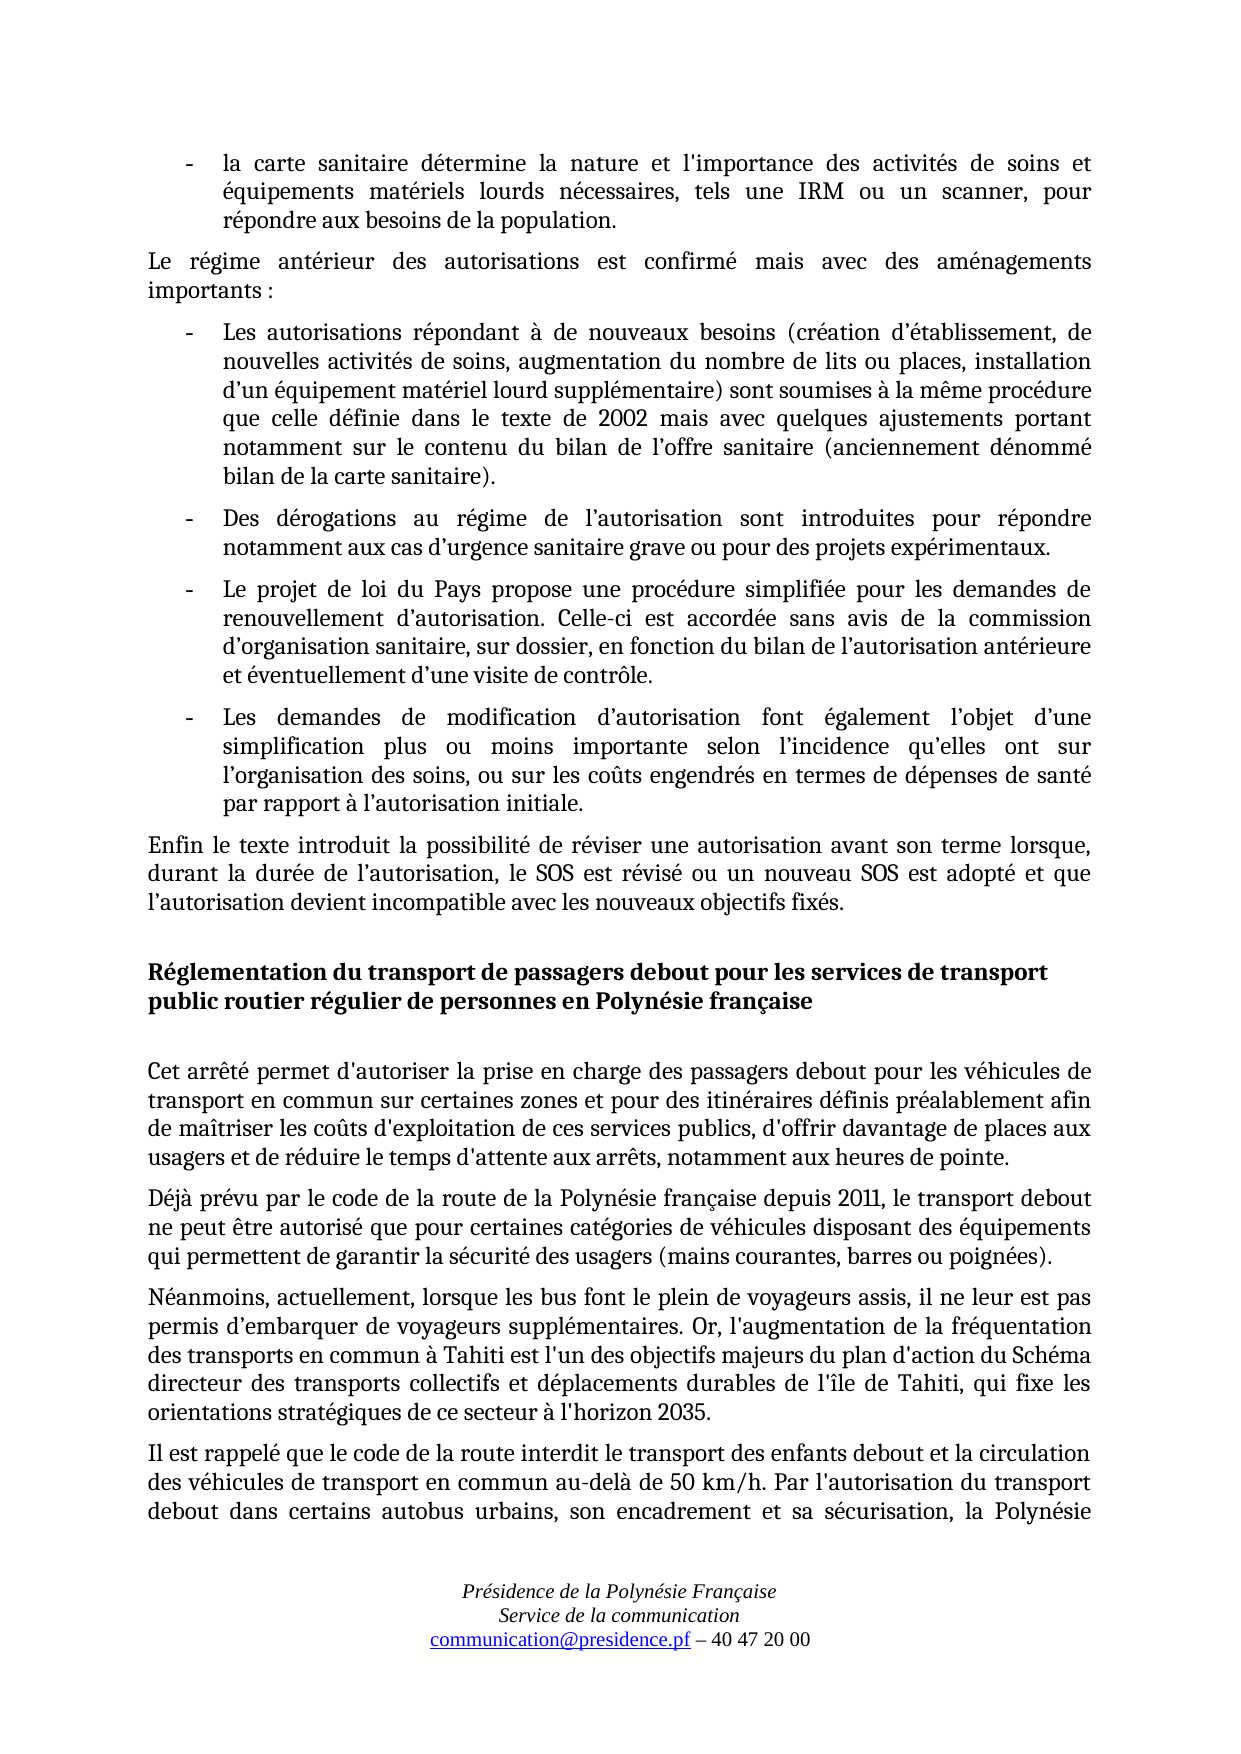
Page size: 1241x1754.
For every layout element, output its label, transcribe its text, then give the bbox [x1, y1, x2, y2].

text Néanmoins, actuellement, lorsque les bus font le plein de voyageurs assis, il ne leur est pas permis d’embarquer de voyageurs supplémentaires. Or, l'augmentation de la fréquentation des transports en commun à Tahiti est l'un des objectifs majeurs du plan d'action du Schéma directeur des transports collectifs et déplacements durables de l'île de Tahiti, qui fixe les orientations stratégiques de ce secteur à l'horizon 2035. [148, 1283, 1093, 1427]
list Des dérogations au régime de l’autorisation sont introduites pour répondre notamment aux cas d’urgence sanitaire grave ou pour des projets expérimentaux. [185, 503, 1093, 561]
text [148, 1439, 1093, 1526]
text Cet arrêté permet d'autoriser la prise en charge des passagers debout pour les véhicules de transport en commun sur certaines zones et pour des itinéraires définis préalablement afin de maîtriser les coûts d'exploitation de ces services publics, d'offrir davantage de places aux usagers et de réduire le temps d'attente aux arrêts, notamment aux heures de pointe. [148, 1057, 1093, 1172]
text Réglementation du transport de passagers debout pour les services de transport public routier régulier de personnes en Polynésie française [148, 958, 1093, 1016]
list Les autorisations répondant à de nouveaux besoins (création d’établissement, de nouvelles activités de soins, augmentation du nombre de lits ou places, installation d’un équipement matériel lourd supplémentaire) sont soumises à la même procédure que celle définie dans le texte de 2002 mais avec quelques ajustements portant notamment sur le contenu du bilan de l’offre sanitaire (anciennement dénommé bilan de la carte sanitaire). [185, 317, 1093, 491]
text Déjà prévu par le code de la route de la Polynésie française depuis 2011, le transport debout ne peut être autorisé que pour certaines catégories de véhicules disposant des équipements qui permettent de garantir la sécurité des usagers (mains courantes, barres ou poignées). [148, 1184, 1093, 1271]
list Les demandes de modification d’autorisation font également l’objet d’une simplification plus ou moins importante selon l’incidence qu’elles ont sur l’organisation des soins, ou sur les coûts engendrés en termes de dépenses de santé par rapport à l’autorisation initiale. [185, 702, 1093, 818]
list Le projet de loi du Pays propose une procédure simplifiée pour les demandes de renouvellement d’autorisation. Celle-ci est accordée sans avis de la commission d’organisation sanitaire, sur dossier, en fonction du bilan de l’autorisation antérieure et éventuellement d’une visite de contrôle. [185, 574, 1093, 690]
text Le régime antérieur des autorisations est confirmé mais avec des aménagements importants : [148, 247, 1093, 305]
text Enfin le texte introduit la possibilité de réviser une autorisation avant son terme lorsque, durant la durée de l’autorisation, le SOS est révisé ou un nouveau SOS est adopté et que l’autorisation devient incompatible avec les nouveaux objectifs fixés. [148, 831, 1093, 917]
list la carte sanitaire détermine la nature et l'importance des activités de soins et équipements matériels lourds nécessaires, tels une IRM ou un scanner, pour répondre aux besoins de la population. [185, 148, 1093, 235]
